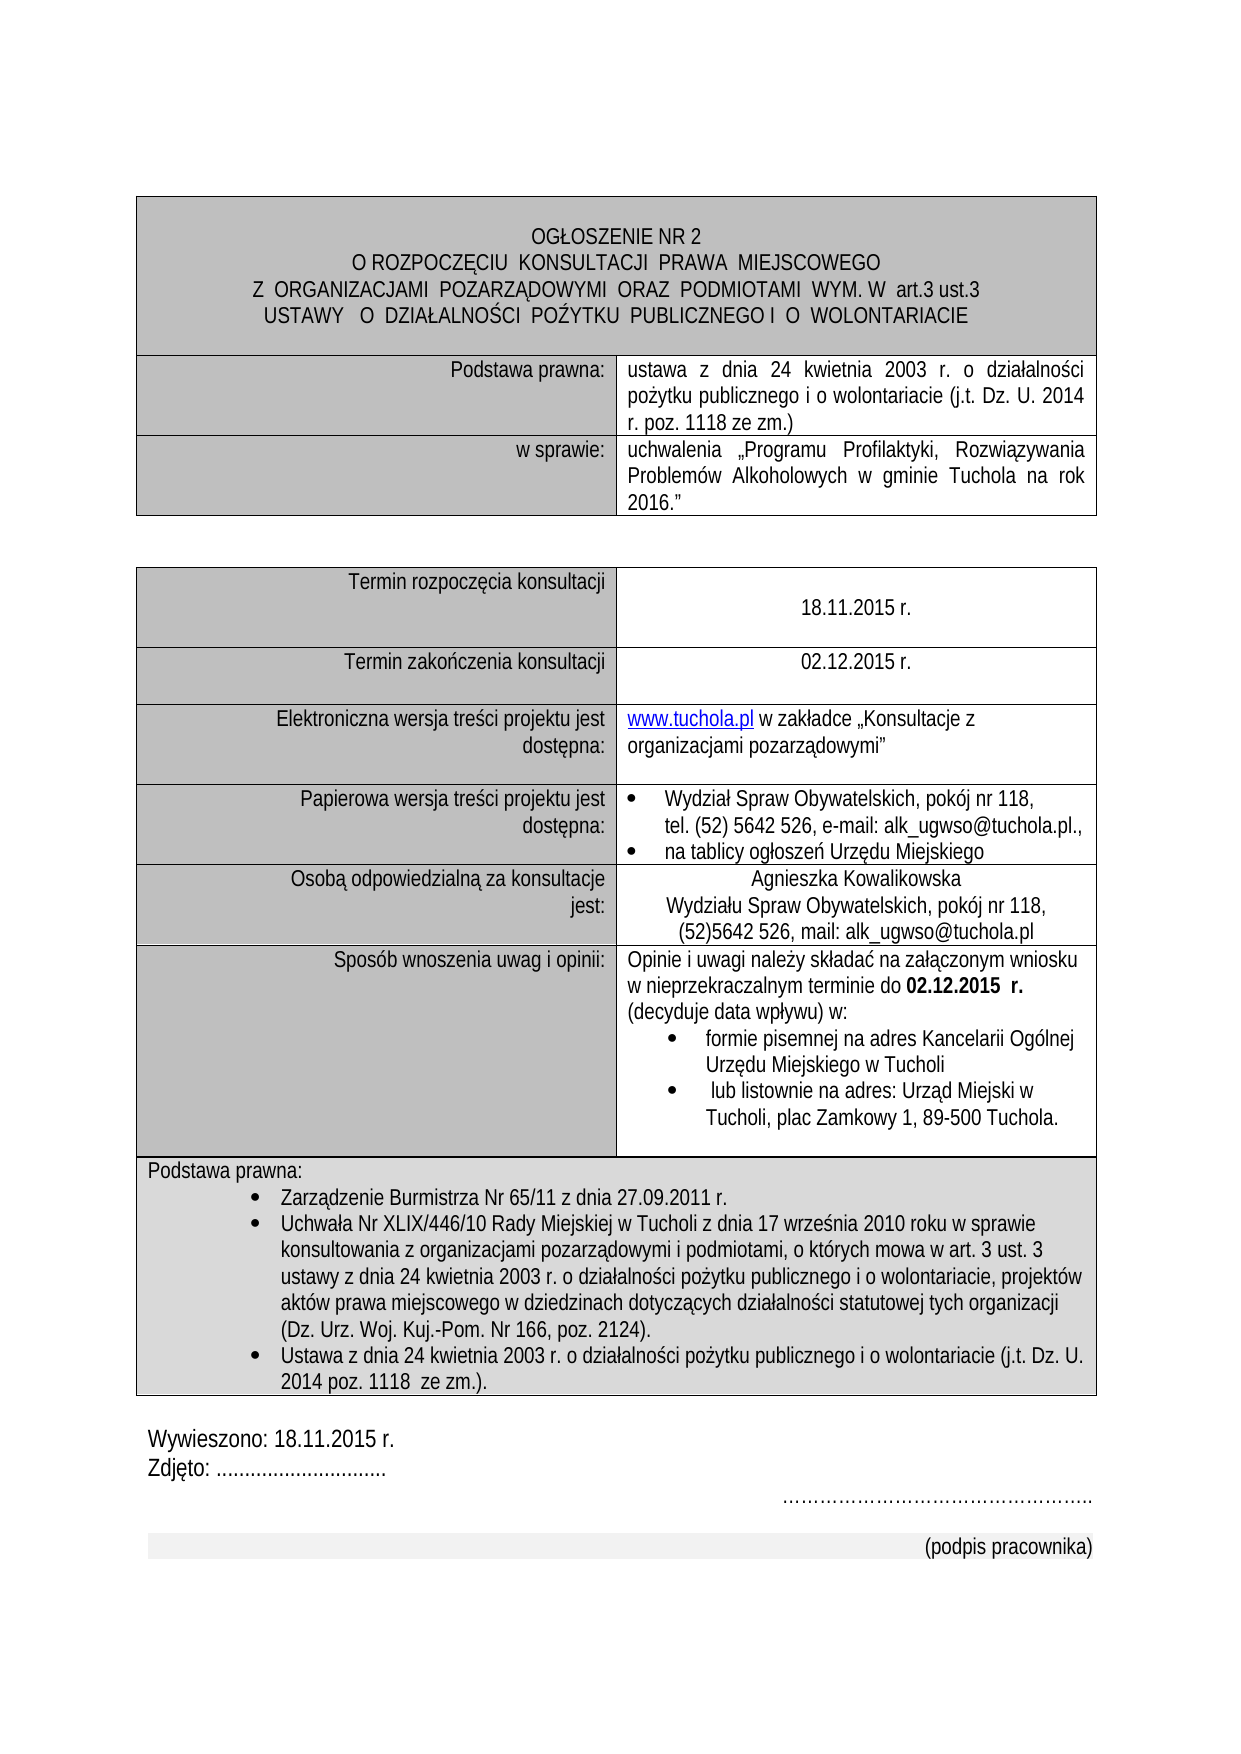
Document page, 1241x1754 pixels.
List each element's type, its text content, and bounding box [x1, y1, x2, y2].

table_cell www.tuchola.pl w zakładce „Konsultacje z organizacjami pozarządowymi” [617, 705, 1096, 784]
table_cell Podstawa prawna: Zarządzenie Burmistrza Nr 65/11 z dnia 27.09.2011 r. Uchwała Nr XLIX/446/10 Rady Miejskiej w Tucholi z dnia 17 września 2010 roku w sprawie konsultowania z organizacjami pozarządowymi i podmiotami, o których mowa w art. 3 ust. 3 ustawy z dnia 24 kwietnia 2003 r. o działalności pożytku publicznego i o wolontariacie, projektów aktów prawa miejscowego w dziedzinach dotyczących działalności statutowej tych organizacji (Dz. Urz. Woj. Kuj.-Pom. Nr 166, poz. 2124). Ustawa z dnia 24 kwietnia 2003 r. o działalności pożytku publicznego i o wolontariacie (j.t. Dz. U. 2014 poz. 1118 ze zm.). [137, 1158, 1096, 1394]
table_cell Papierowa wersja treści projektu jest dostępna: [137, 785, 616, 864]
table_cell w sprawie: [137, 436, 616, 515]
text Wywieszono: 18.11.2015 r. [148, 1424, 1093, 1453]
table_cell Elektroniczna wersja treści projektu jest dostępna: [137, 705, 616, 784]
table_cell Agnieszka Kowalikowska Wydziału Spraw Obywatelskich, pokój nr 118, (52)5642 526, mail: alk_ugwso@tuchola.pl [617, 865, 1096, 944]
table_cell Opinie i uwagi należy składać na załączonym wniosku w nieprzekraczalnym terminie do 02.12.2015 r. (decyduje data wpływu) w: formie pisemnej na adres Kancelarii Ogólnej Urzędu Miejskiego w Tucholi lub listownie na adres: Urząd Miejski w Tucholi, plac Zamkowy 1, 89-500 Tuchola. [617, 946, 1096, 1156]
table_header 18.11.2015 r. [617, 568, 1096, 647]
table_header Termin rozpoczęcia konsultacji [137, 568, 616, 647]
table_cell Podstawa prawna: [137, 356, 616, 435]
text (podpis pracownika) [148, 1533, 1093, 1559]
text ………………………………………….. [148, 1482, 1093, 1508]
table_cell Osobą odpowiedzialną za konsultacje jest: [137, 865, 616, 944]
table_header OGŁOSZENIE NR 2 O ROZPOCZĘCIU KONSULTACJI PRAWA MIEJSCOWEGO Z ORGANIZACJAMI POZARZĄDOWYMI ORAZ PODMIOTAMI WYM. W art.3 ust.3 USTAWY O DZIAŁALNOŚCI POŹYTKU PUBLICZNEGO I O WOLONTARIACIE [137, 197, 1096, 355]
table_cell uchwalenia „Programu Profilaktyki, Rozwiązywania Problemów Alkoholowych w gminie Tuchola na rok 2016.” [617, 436, 1096, 515]
table_cell Wydział Spraw Obywatelskich, pokój nr 118, tel. (52) 5642 526, e-mail: alk_ugwso@tuchola.pl., na tablicy ogłoszeń Urzędu Miejskiego [617, 785, 1096, 864]
table_cell Termin zakończenia konsultacji [137, 648, 616, 704]
table_cell Sposób wnoszenia uwag i opinii: [137, 946, 616, 1156]
table_cell ustawa z dnia 24 kwietnia 2003 r. o działalności pożytku publicznego i o wolontariacie (j.t. Dz. U. 2014 r. poz. 1118 ze zm.) [617, 356, 1096, 435]
table_cell 02.12.2015 r. [617, 648, 1096, 704]
text Zdjęto: .............................. [148, 1453, 1093, 1482]
